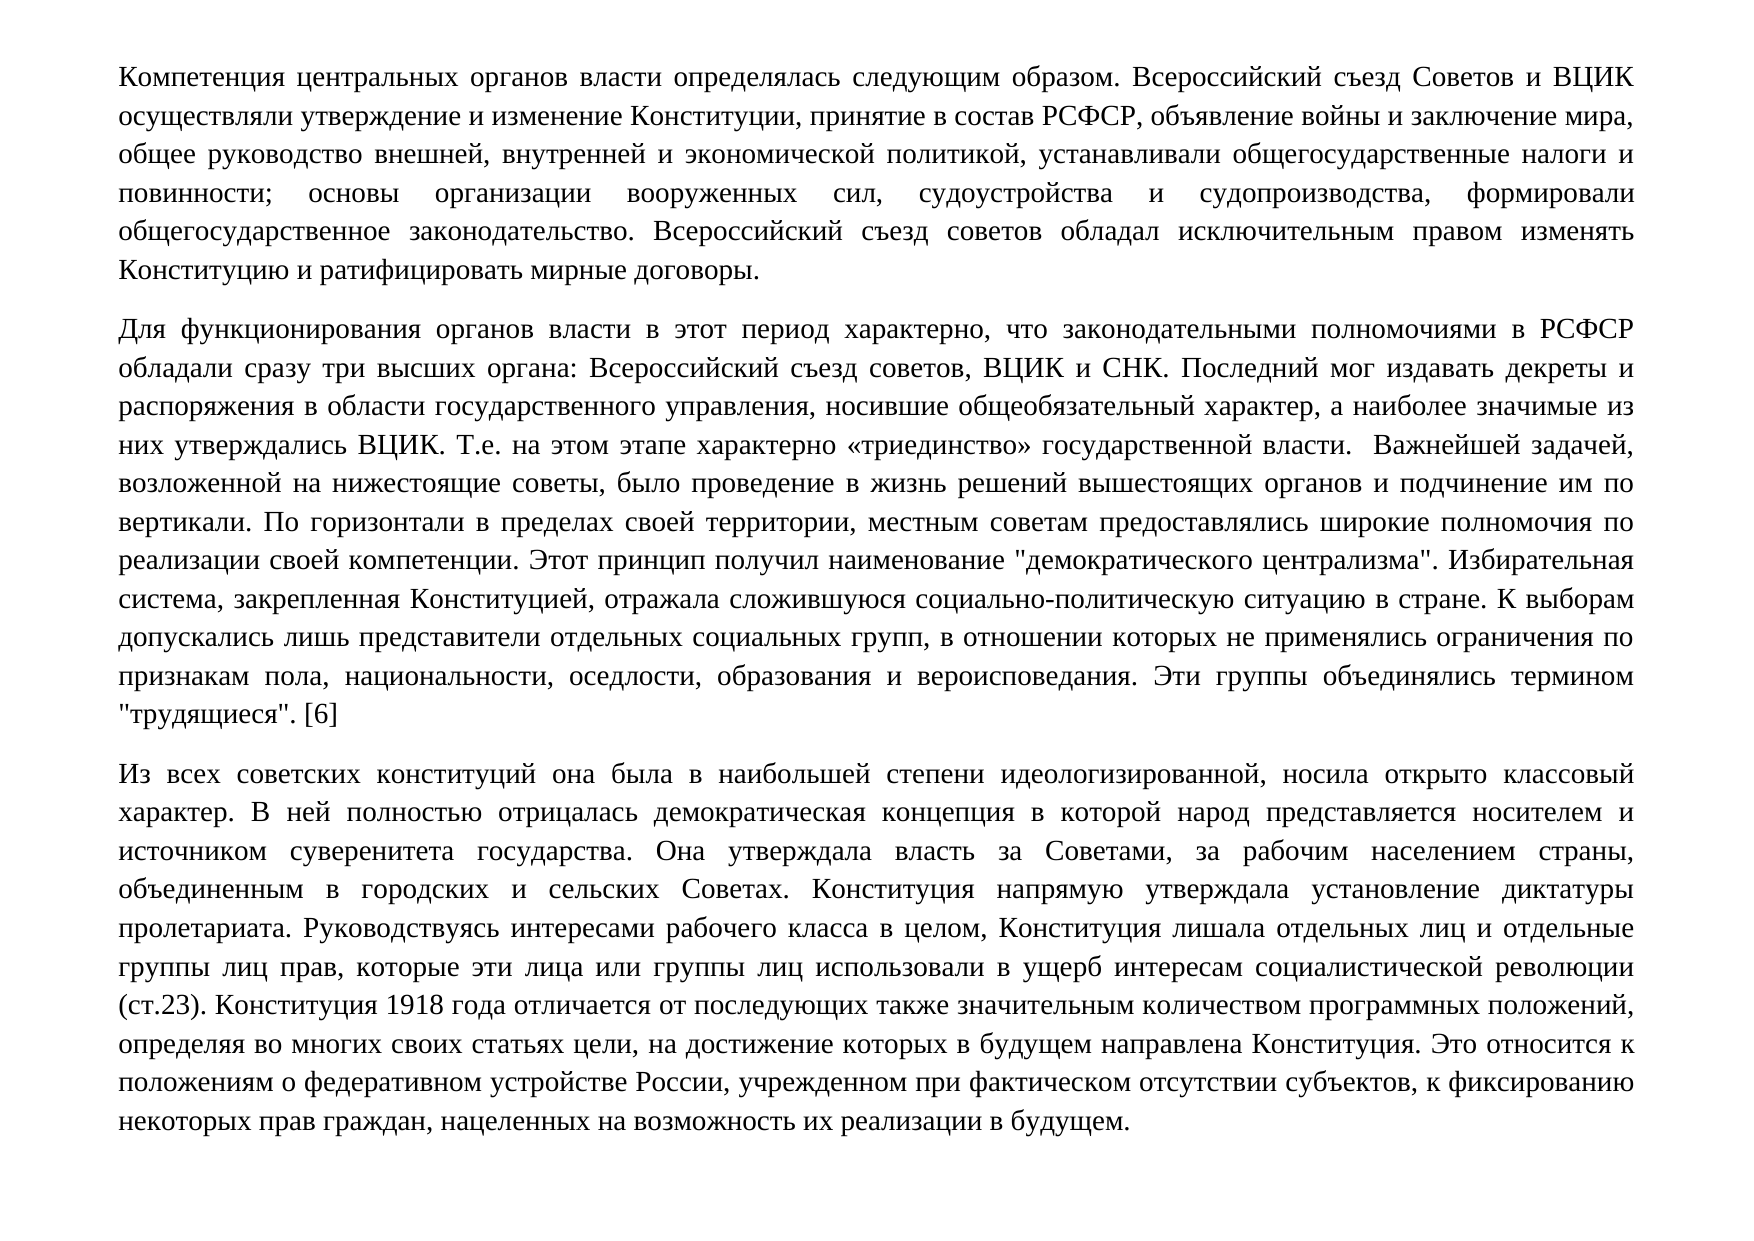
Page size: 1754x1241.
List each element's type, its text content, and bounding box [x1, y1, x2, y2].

text Компетенция центральных органов власти определялась следующим образом. Всероссийский съезд Советов и ВЦИК осуществляли утверждение и изменение Конституции, принятие в состав РСФСР, объявление войны и заключение мира, общее руководство внешней, внутренней и экономической политикой, устанавливали общегосударственные налоги и повинности; основы организации вооруженных сил, судоустройства и судопроизводства, формировали общегосударственное законодательство. Всероссийский съезд советов обладал исключительным правом изменять Конституцию и ратифицировать мирные договоры. [118, 59, 1636, 285]
text Из всех советских конституций она была в наибольшей степени идеологизированной, носила открыто классовый характер. В ней полностью отрицалась демократическая концепция в которой народ представляется носителем и источником суверенитета государства. Она утверждала власть за Советами, за рабочим населением страны, объединенным в городских и сельских Советах. Конституция напрямую утверждала установление диктатуры пролетариата. Руководствуясь интересами рабочего класса в целом, Конституция лишала отдельных лиц и отдельные группы лиц прав, которые эти лица или группы лиц использовали в ущерб интересам социалистической революции (ст.23). Конституция 1918 года отличается от последующих также значительным количеством программных положений, определяя во многих своих статьях цели, на достижение которых в будущем направлена Конституция. Это относится к положениям о федеративном устройстве России, учрежденном при фактическом отсутствии субъектов, к фиксированию некоторых прав граждан, нацеленных на возможность их реализации в будущем. [118, 756, 1636, 1136]
text Для функционирования органов власти в этот период характерно, что законодательными полномочиями в РСФСР обладали сразу три высших органа: Всероссийский съезд советов, ВЦИК и СНК. Последний мог издавать декреты и распоряжения в области государственного управления, носившие общеобязательный характер, а наиболее значимые из них утверждались ВЦИК. Т.е. на этом этапе характерно «триединство» государственной власти. Важнейшей задачей, возложенной на нижестоящие советы, было проведение в жизнь решений вышестоящих органов и подчинение им по вертикали. По горизонтали в пределах своей территории, местным советам предоставлялись широкие полномочия по реализации своей компетенции. Этот принцип получил наименование "демократического централизма". Избирательная система, закрепленная Конституцией, отражала сложившуюся социально-политическую ситуацию в стране. К выборам допускались лишь представители отдельных социальных групп, в отношении которых не применялись ограничения по признакам пола, национальности, оседлости, образования и вероисповедания. Эти группы объединялись термином "трудящиеся". [6] [118, 311, 1636, 730]
